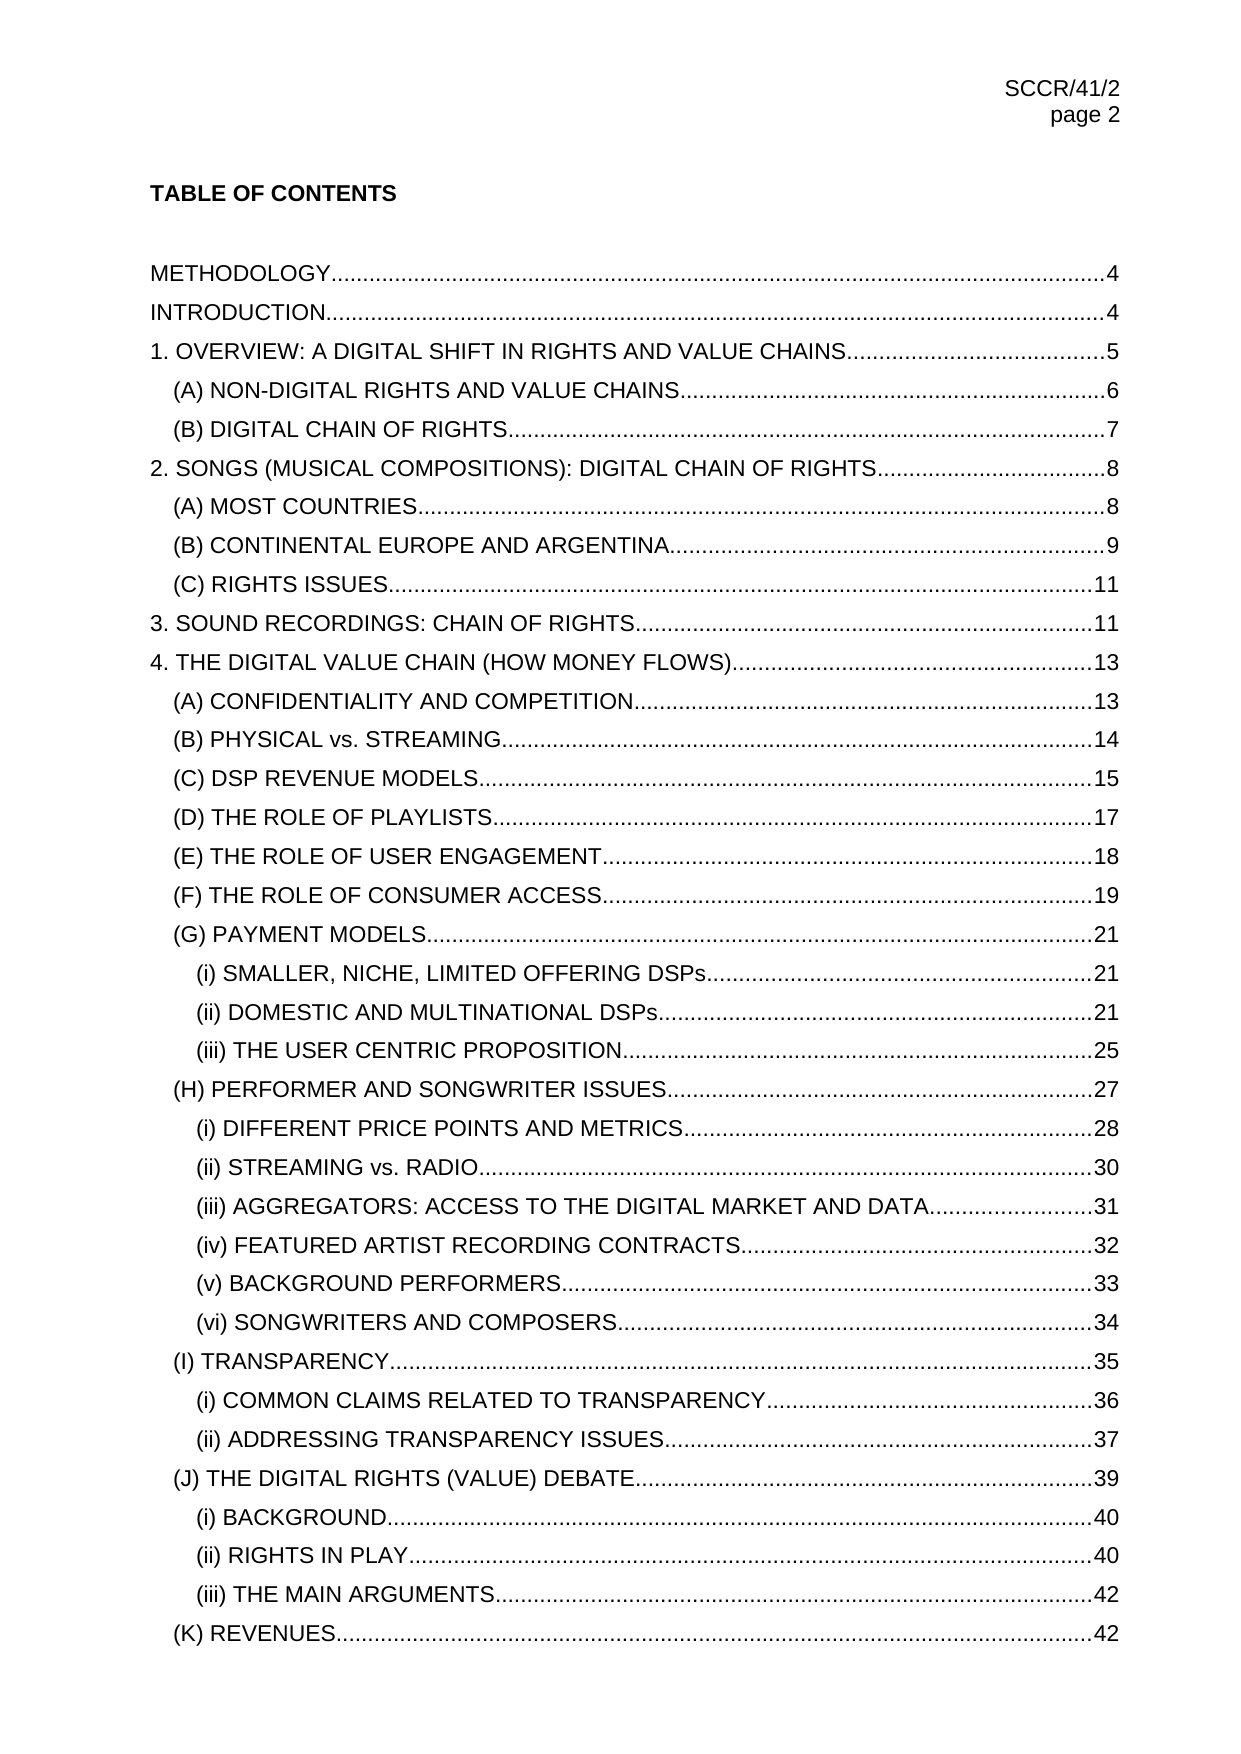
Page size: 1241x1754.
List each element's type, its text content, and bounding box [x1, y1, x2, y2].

text TABLE OF CONTENTS [150, 180, 1120, 207]
